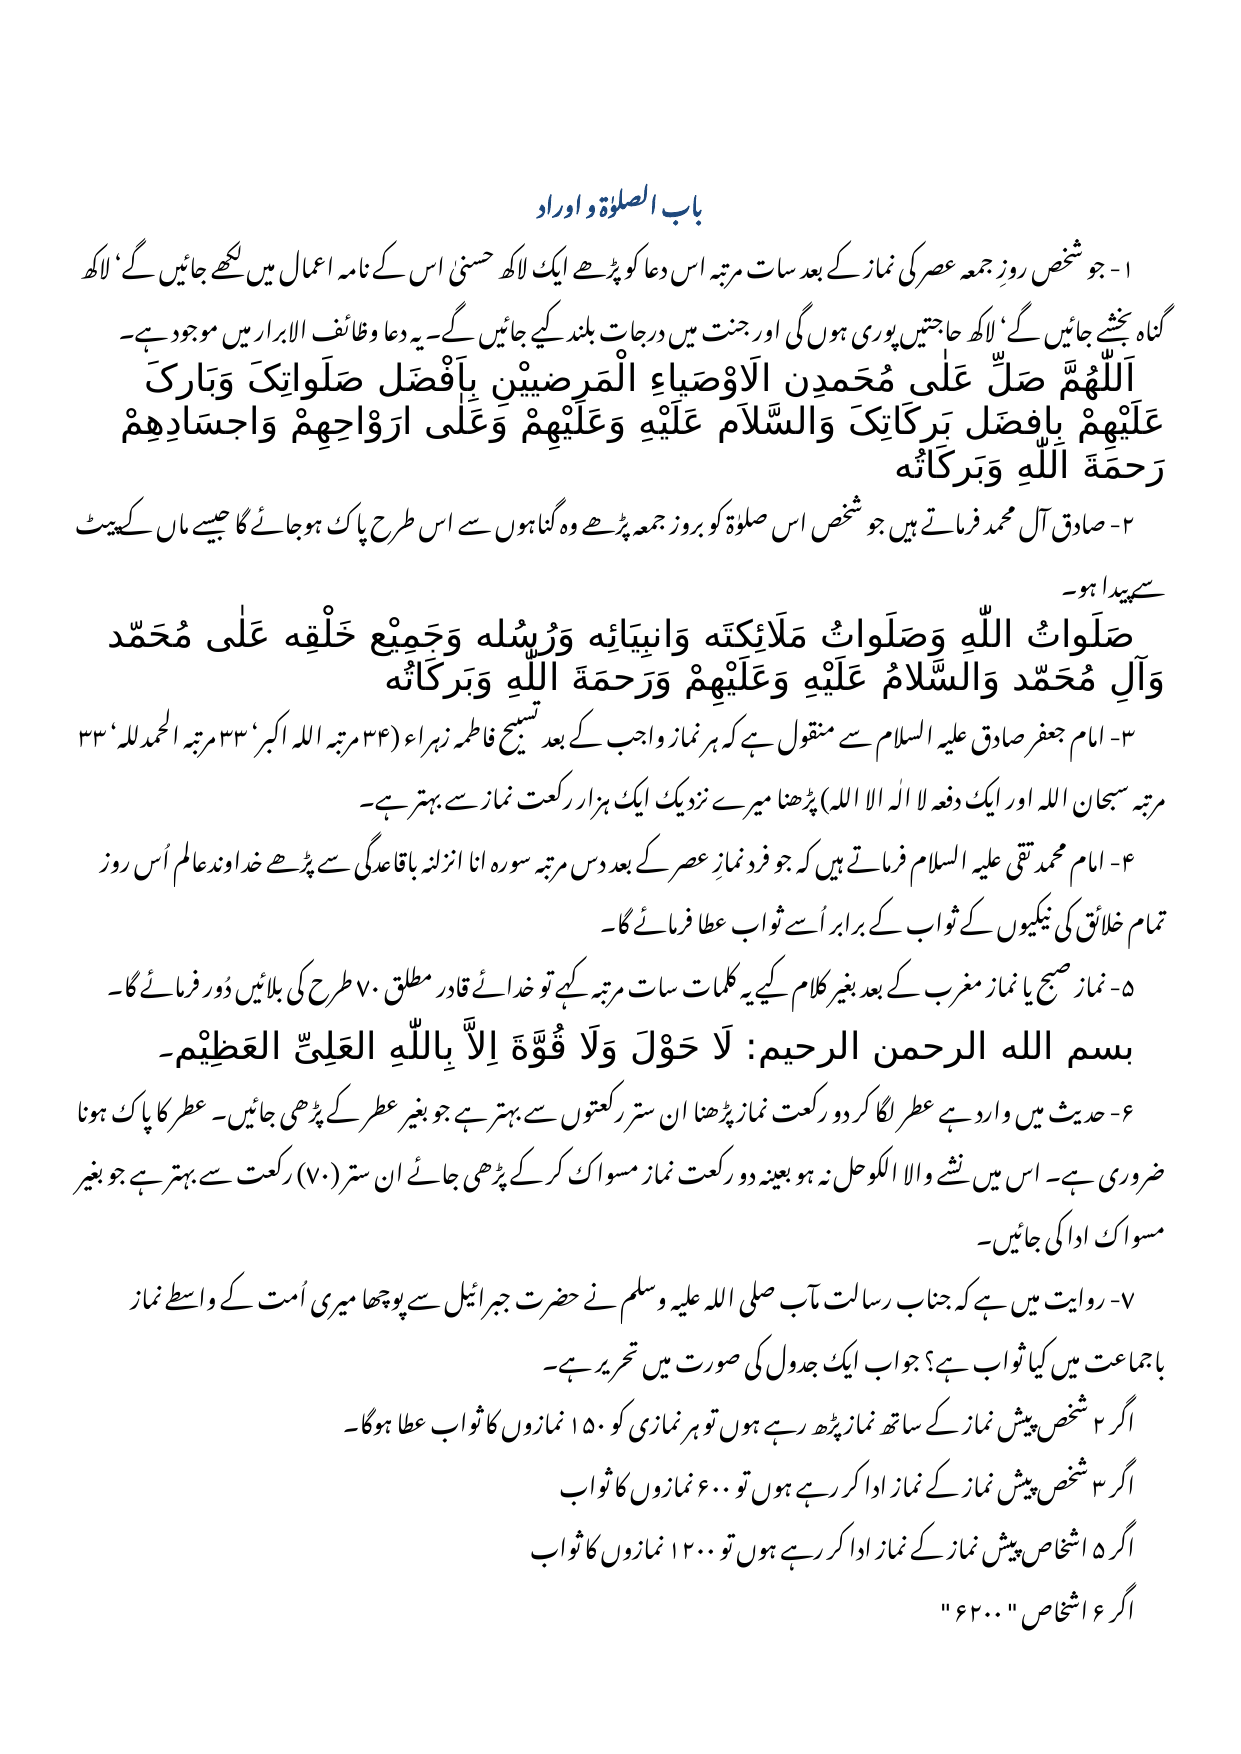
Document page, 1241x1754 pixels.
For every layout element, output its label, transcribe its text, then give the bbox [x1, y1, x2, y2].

text ۱- جو شخص روزِ جمعہ عصر کی نماز کے بعد سات مرتبہ اس دعا کو پڑھے ایک لاکھ حسنیٰ اس کے نامہ اعمال میں لکھے جائیں گے‘ لاکھ گناہ بخشے جائیں گے‘ لاکھ حاجتیں پوری ہوں گی اور جنت میں درجات بلند کیے جائیں گے۔ یہ دعا وظائف الابرار میں موجود ہے۔ [75, 231, 1165, 356]
text اگر ۵ اشخاص پیش نماز کے نماز ادا کر رہے ہوں تو ۱۲۰۰ نمازوں کا ثواب [75, 1512, 1165, 1574]
subtitle باب الصلوٰة و اوراد [75, 169, 1165, 231]
text ۳- امام جعفر صادق علیہ السلام سے منقول ہے کہ ہر نماز واجب کے بعد تسبیح فاطمہ زہراء (۳۴ مرتبہ اللہ اکبر‘ ۳۳ مرتبہ الحمدللہ‘ ۳۳ مرتبہ سبحان اللہ اور ایک دفعہ لا الٰہ الا اللہ) پڑھنا میرے نزدیک ایک ہزار رکعت نماز سے بہتر ہے۔ [75, 699, 1165, 824]
text ۶- حدیث میں وارد ہے عطر لگا کر دو رکعت نماز پڑھنا ان ستر رکعتوں سے بہتر ہے جو بغیر عطر کے پڑھی جائیں۔ عطر کا پاک ہونا ضروری ہے۔ اس میں نشے والا الکوحل نہ ہو بعینہ دو رکعت نماز مسواک کر کے پڑھی جائے ان ستر (۷۰) رکعت سے بہتر ہے جو بغیر مسواک ادا کی جائیں۔ [75, 1074, 1165, 1262]
text ۴- امام محمد تقی علیہ السلام فرماتے ہیں کہ جو فرد نمازِ عصر کے بعد دس مرتبہ سورہ انا انزلنہ باقاعدگی سے پڑھے خداوندعالم اُس روز تمام خلائق کی نیکیوں کے ثواب کے برابر اُسے ثواب عطا فرمائے گا۔ [75, 824, 1165, 949]
text اگر ۲ شخص پیش نماز کے ساتھ نماز پڑھ رہے ہوں تو ہر نمازی کو ۱۵۰ نمازوں کا ثواب عطا ہوگا۔ [75, 1387, 1165, 1449]
text صَلَواتُ اللّٰهِ وَصَلَواتُ مَلَائِکتَه وَانبِیَائِه وَرُسُله وَجَمِیْع خَلْقِه عَلٰی مُحَمّد وَآلِ مُحَمّد وَالسَّلامُ عَلَیْهِ وَعَلَیْهِمْ وَرَحمَةَ اللّٰهِ وَبَرکَاتُه [75, 612, 1165, 699]
text اَللّٰهُمَّ صَلِّ عَلٰی مُحَمدِن الَاوْصَیاءِ الْمَرضییْنِ بِاَفْضَل صَلَواتِکَ وَبَارکَ عَلَیْهِمْ بِافضَل بَرکَاتِکَ وَالسَّلاَم عَلَیْهِ وَعَلَیْهِمْ وَعَلٰی ارَوْاحِهِمْ وَاجسَادِهِمْ رَحمَةَ اللّٰهِ وَبَرکَاتُه [75, 356, 1165, 487]
text بسم الله الرحمن الرحیم: لَا حَوْلَ وَلَا قُوَّةَ اِلاَّ بِاللّٰهِ العَلِیِّ العَظِیْم۔ [75, 1012, 1165, 1074]
text ۷- روایت میں ہے کہ جناب رسالت مآب صلی اللہ علیہ وسلم نے حضرت جبرائیل سے پوچھا میری اُمت کے واسطے نماز باجماعت میں کیا ثواب ہے؟ جواب ایک جدول کی صورت میں تحریر ہے۔ [75, 1262, 1165, 1387]
text ۲- صادق آل محمد فرماتے ہیں جو شخص اس صلوٰة کو بروز جمعہ پڑھے وہ گناہوں سے اس طرح پاک ہوجائے گا جیسے ماں کے پیٹ سے پیدا ہو۔ [75, 487, 1165, 612]
text اگر ۳ شخص پیش نماز کے نماز ادا کر رہے ہوں تو ۶۰۰ نمازوں کا ثواب [75, 1449, 1165, 1512]
text ۵- نماز صبح یا نماز مغرب کے بعد بغیر کلام کیے یہ کلمات سات مرتبہ کہے تو خدائے قادر مطلق ۷۰ طرح کی بلائیں دُور فرمائے گا۔ [75, 949, 1165, 1012]
text اگر ۶ اشخاص " ۶۲۰۰ " [75, 1574, 1165, 1637]
